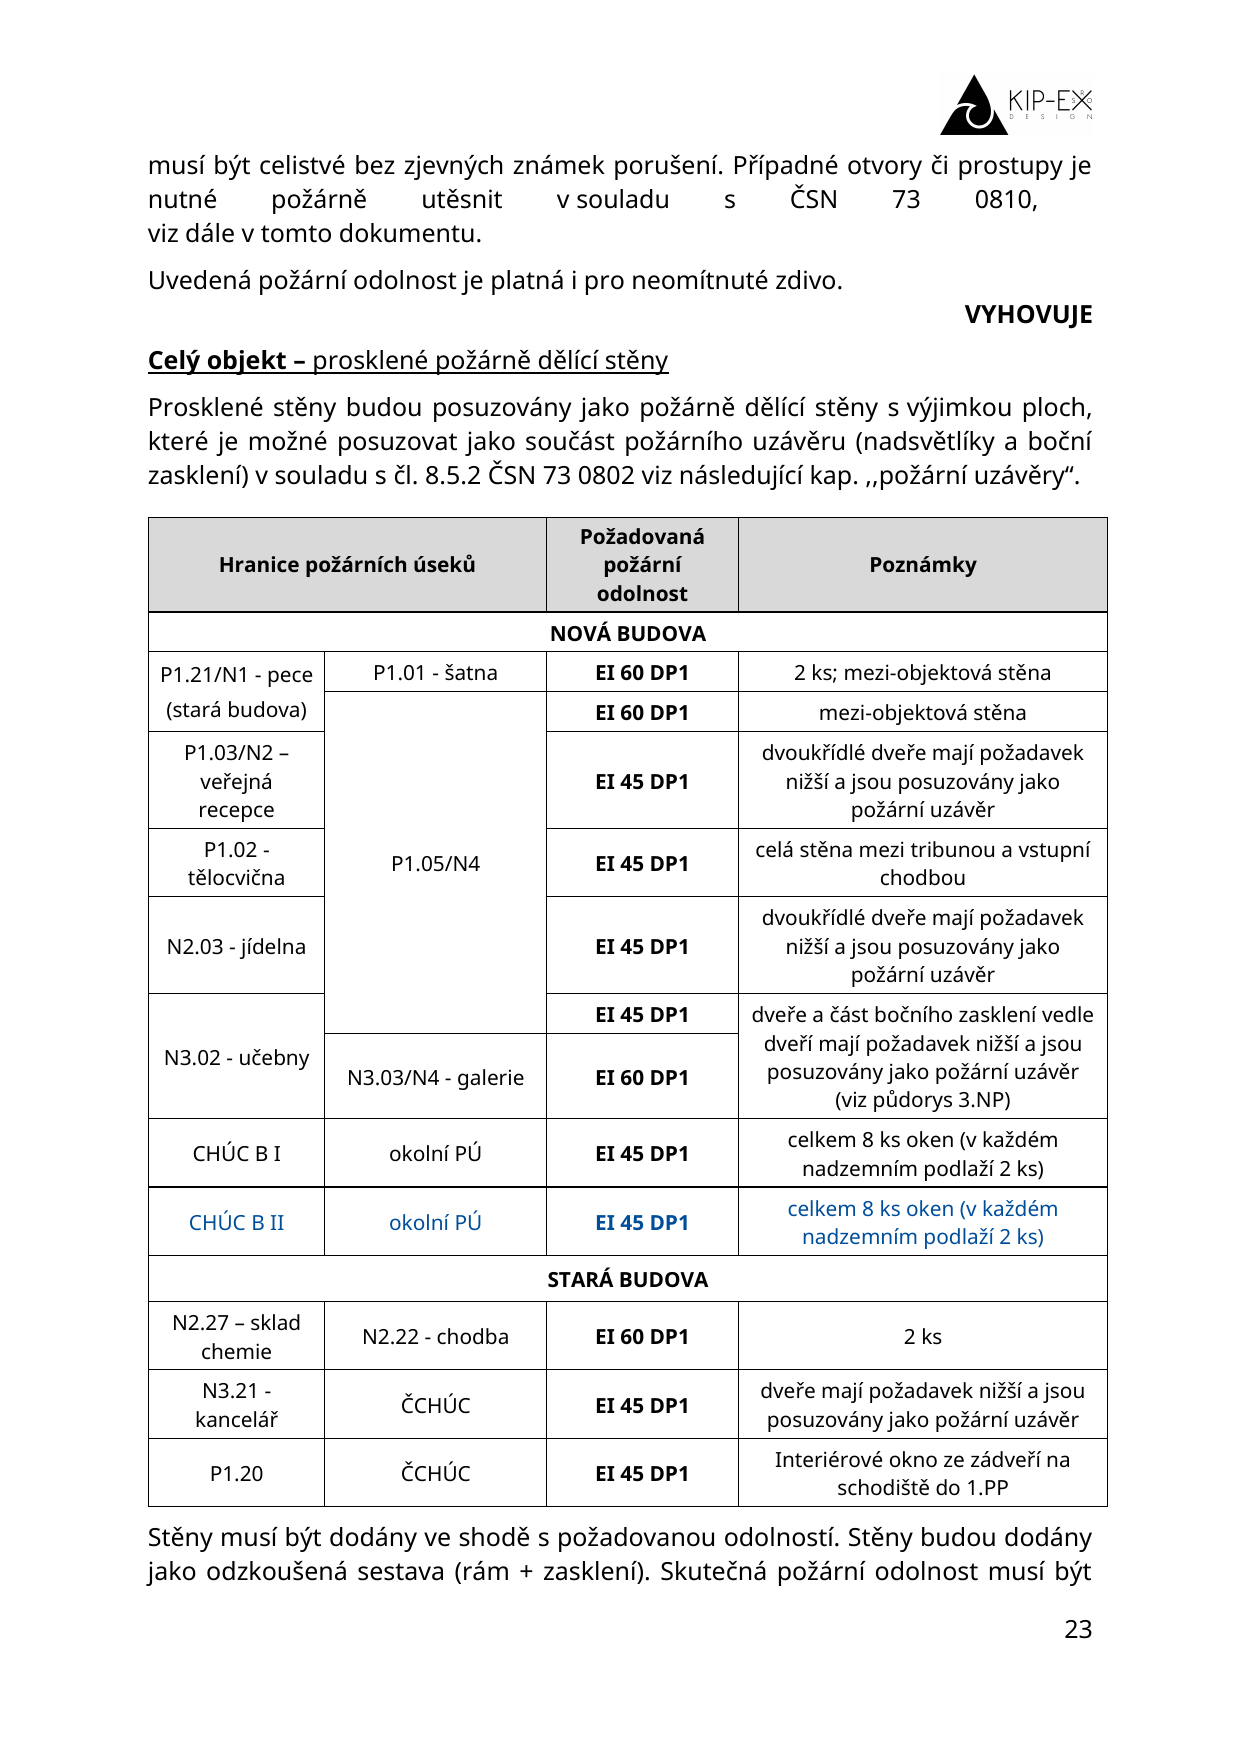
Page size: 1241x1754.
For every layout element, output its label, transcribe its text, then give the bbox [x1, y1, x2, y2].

table_cell EI 45 DP1 [547, 1188, 738, 1255]
table_cell okolní PÚ [325, 1119, 546, 1186]
table_cell dveře mají požadavek nižší a jsou posuzovány jako požární uzávěr [739, 1370, 1107, 1438]
table_cell okolní PÚ [325, 1188, 546, 1255]
table_cell P1.20 [149, 1439, 324, 1506]
table_cell STARÁ BUDOVA [149, 1256, 1107, 1301]
table_cell EI 45 DP1 [547, 1370, 738, 1438]
table_cell N2.27 – sklad chemie [149, 1302, 324, 1369]
table_cell EI 45 DP1 [547, 1119, 738, 1186]
table_cell EI 45 DP1 [547, 994, 738, 1033]
table_cell ČCHÚC [325, 1439, 546, 1506]
table_cell EI 45 DP1 [547, 897, 738, 993]
table_cell ČCHÚC [325, 1370, 546, 1438]
table_cell P1.01 - šatna [325, 652, 546, 691]
text Celý objekt – prosklené požárně dělící stěny [148, 343, 1093, 377]
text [148, 1519, 1093, 1588]
table_cell EI 45 DP1 [547, 1439, 738, 1506]
table_cell celkem 8 ks oken (v každém nadzemním podlaží 2 ks) [739, 1188, 1107, 1255]
table_cell EI 45 DP1 [547, 732, 738, 828]
table_cell EI 60 DP1 [547, 692, 738, 731]
table_cell celá stěna mezi tribunou a vstupní chodbou [739, 829, 1107, 896]
table_cell celkem 8 ks oken (v každém nadzemním podlaží 2 ks) [739, 1119, 1107, 1186]
table_cell P1.03/N2 – veřejná recepce [149, 732, 324, 828]
table_cell P1.21/N1 - pece (stará budova) [149, 652, 324, 731]
table_cell Interiérové okno ze zádveří na schodiště do 1.PP [739, 1439, 1107, 1506]
table_cell EI 60 DP1 [547, 1302, 738, 1369]
table_cell 2 ks; mezi-objektová stěna [739, 652, 1107, 691]
table_cell mezi-objektová stěna [739, 692, 1107, 731]
table_cell P1.05/N4 [325, 692, 546, 1033]
table_header Poznámky [739, 518, 1107, 611]
table_cell EI 60 DP1 [547, 652, 738, 691]
table_cell CHÚC B II [149, 1188, 324, 1255]
picture [939, 73, 1093, 136]
table_cell 2 ks [739, 1302, 1107, 1369]
table_header Hranice požárních úseků [149, 518, 546, 611]
table_cell dvoukřídlé dveře mají požadavek nižší a jsou posuzovány jako požární uzávěr [739, 732, 1107, 828]
text Uvedená požární odolnost je platná i pro neomítnuté zdivo. [148, 262, 1093, 296]
text Prosklené stěny budou posuzovány jako požárně dělící stěny s výjimkou ploch, které je možné posuzovat jako součást požárního uzávěru (nadsvětlíky a boční zasklení) v souladu s čl. 8.5.2 ČSN 73 0802 viz následující kap. ,,požární uzávěry“. [148, 389, 1093, 492]
text VYHOVUJE [148, 296, 1093, 330]
table_cell EI 60 DP1 [547, 1034, 738, 1118]
table_cell CHÚC B I [149, 1119, 324, 1186]
table_cell P1.02 - tělocvična [149, 829, 324, 896]
table_cell N3.02 - učebny [149, 994, 324, 1118]
table_cell NOVÁ BUDOVA [149, 613, 1107, 651]
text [148, 148, 1093, 250]
table_cell dvoukřídlé dveře mají požadavek nižší a jsou posuzovány jako požární uzávěr [739, 897, 1107, 993]
table_cell EI 45 DP1 [547, 829, 738, 896]
table_cell N3.03/N4 - galerie [325, 1034, 546, 1118]
table_cell dveře a část bočního zasklení vedle dveří mají požadavek nižší a jsou posuzovány jako požární uzávěr (viz půdorys 3.NP) [739, 994, 1107, 1118]
table_cell N2.22 - chodba [325, 1302, 546, 1369]
table_cell N3.21 - kancelář [149, 1370, 324, 1438]
table_header Požadovaná požární odolnost [547, 518, 738, 611]
table_cell N2.03 - jídelna [149, 897, 324, 993]
